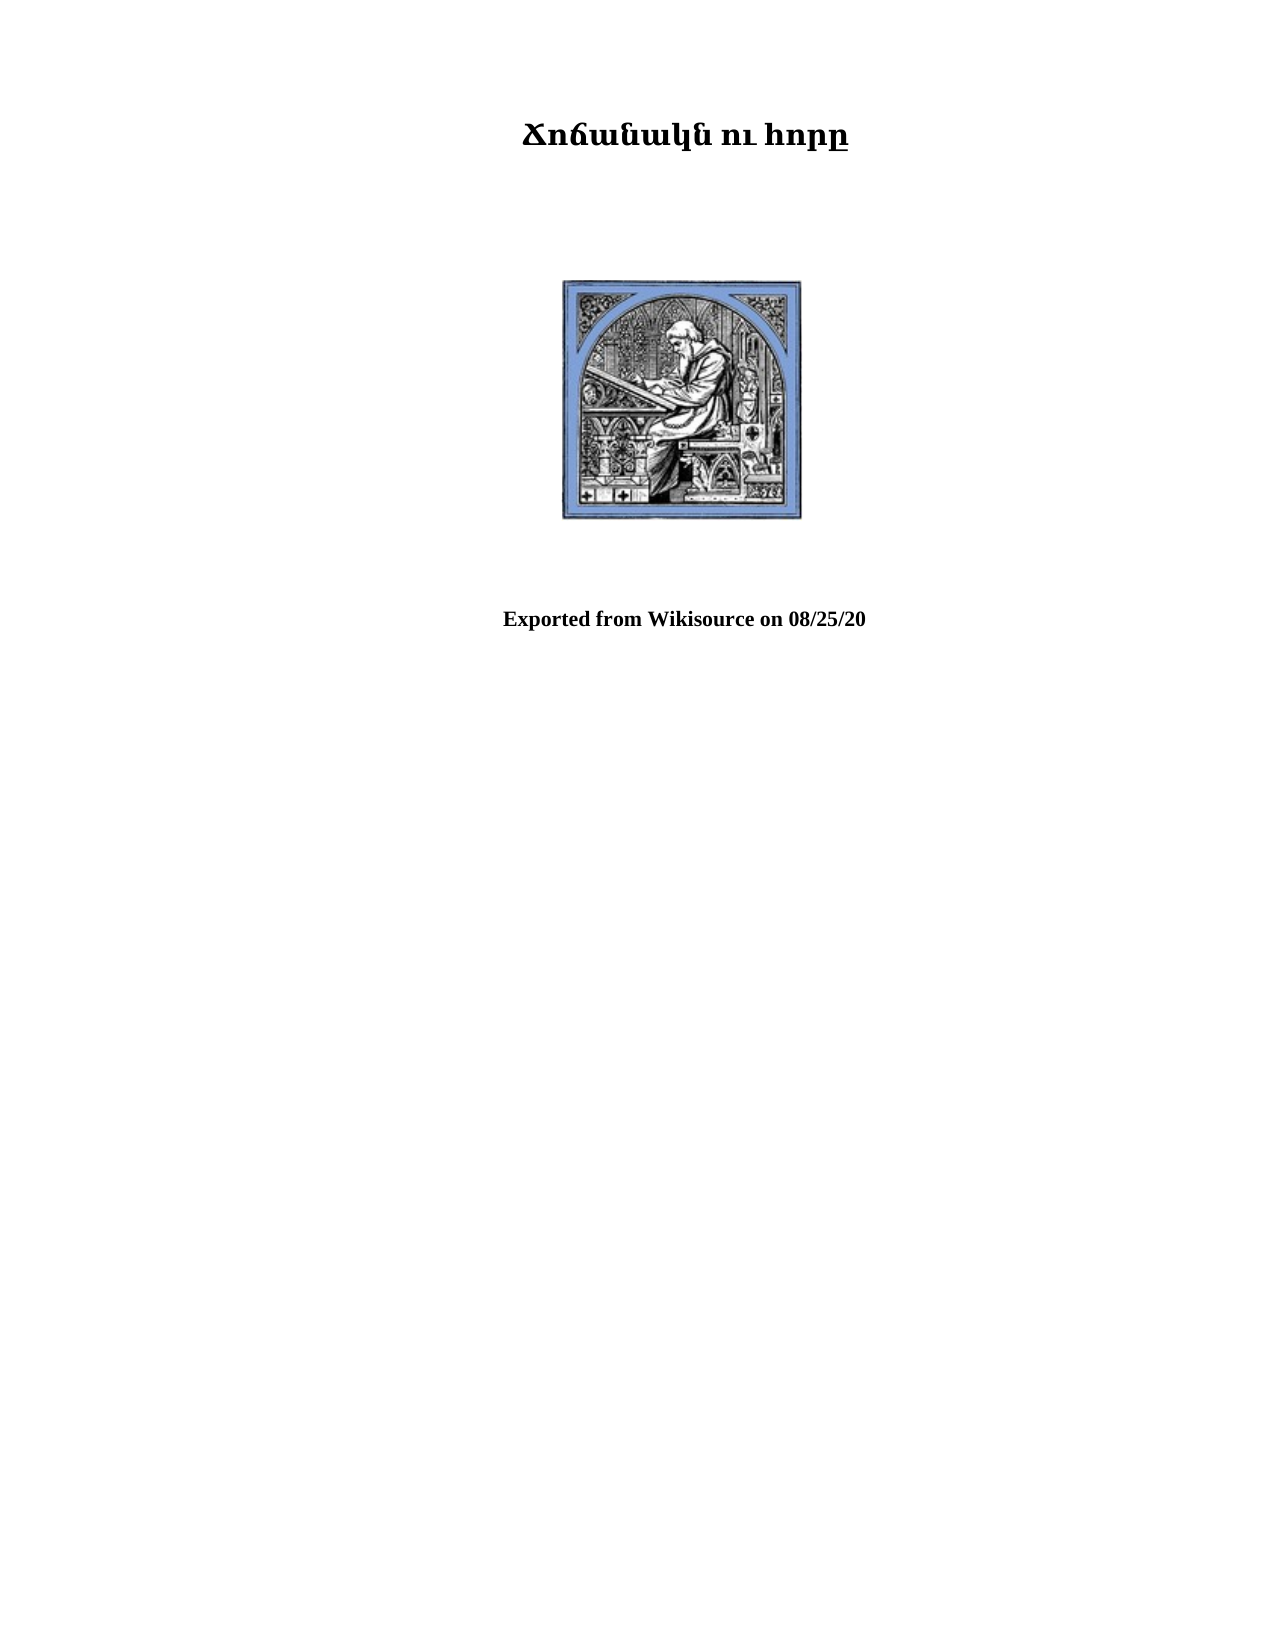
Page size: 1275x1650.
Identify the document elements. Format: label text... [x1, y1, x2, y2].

subtitle Exported from Wikisource on 08/25/20 [177, 581, 1186, 631]
picture [561, 280, 803, 521]
subtitle Ճոճանակն ու հորը [177, 118, 1186, 152]
